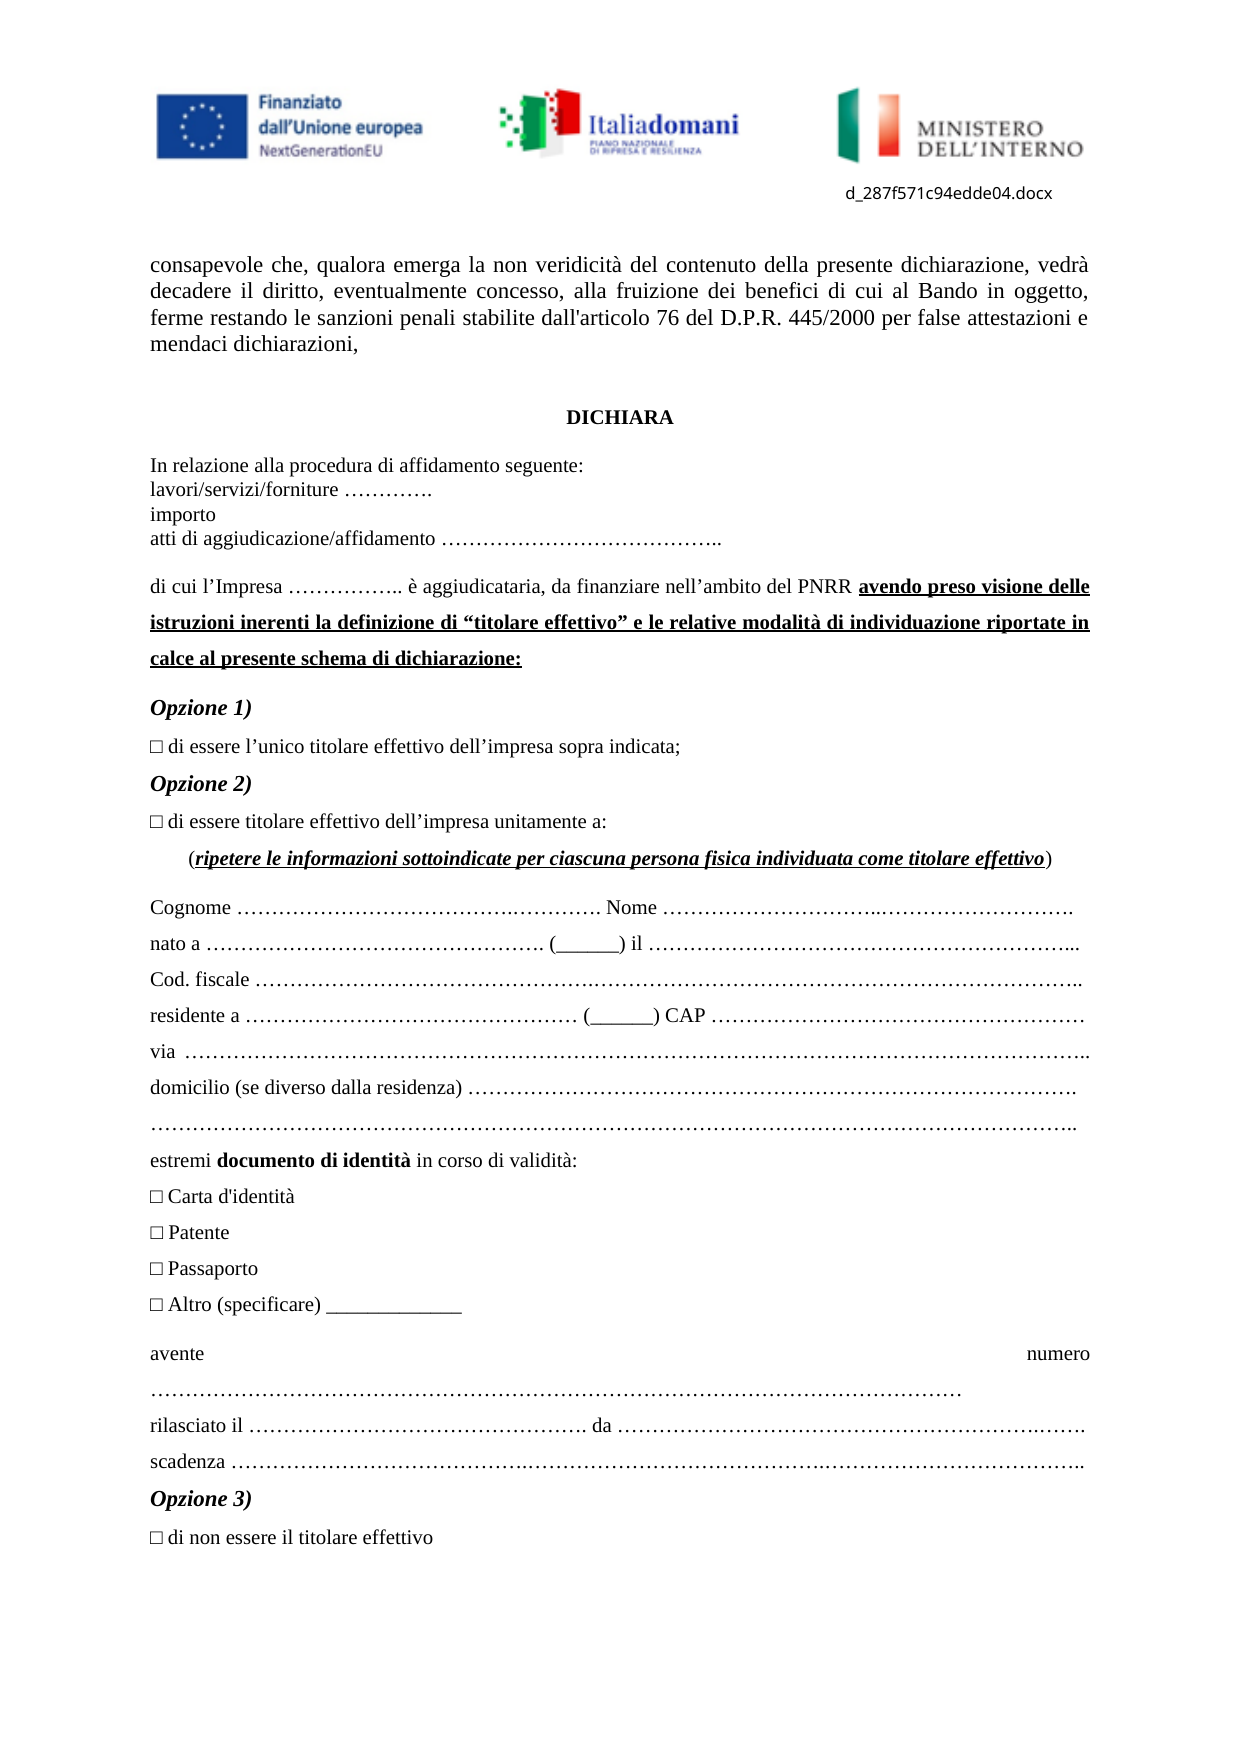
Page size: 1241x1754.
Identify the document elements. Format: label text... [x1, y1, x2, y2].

text □ Passaporto [150, 1256, 1090, 1280]
text importo [150, 501, 1090, 526]
text Cognome ………………………………….…………. Nome …………………………..………………………. [150, 895, 1090, 919]
text □ di essere l’unico titolare effettivo dell’impresa sopra indicata; [150, 734, 1090, 758]
text consapevole che, qualora emerga la non veridicità del contenuto della presente dichiarazione, vedrà decadere il diritto, eventualmente concesso, alla fruizione dei benefici di cui al Bando in oggetto, ferme restando le sanzioni penali stabilite dall'articolo 76 del D.P.R. 445/2000 per false attestazioni e mendaci dichiarazioni, [150, 251, 1090, 356]
text Cod. fiscale ………………………………………….…………………………………………………………….. [150, 967, 1090, 991]
text rilasciato il …………………………………………. da …………………………………………………….……. [150, 1413, 1090, 1437]
text In relazione alla procedura di affidamento seguente: [150, 453, 1090, 477]
text □ Carta d'identità [150, 1184, 1090, 1208]
text DICHIARA [150, 405, 1090, 429]
text di cui l’Impresa …………….. è aggiudicataria, da finanziare nell’ambito del PNRR avendo preso visione delle istruzioni inerenti la definizione di “titolare effettivo” e le relative modalità di individuazione riportate in calce al presente schema di dichiarazione: [150, 574, 1090, 630]
text □ di non essere il titolare effettivo [150, 1524, 1090, 1549]
text Opzione 1) [150, 694, 1090, 721]
text scadenza …………………………………….…………………………………….……………………………….. [150, 1449, 1090, 1473]
text □ Patente [150, 1220, 1090, 1244]
text □ Altro (specificare) _____________ [150, 1292, 1090, 1316]
text via ………………………………………………………………………………………………………………….. domicilio (se diverso dalla residenza) ……………………………………………………………………………. [150, 1039, 1090, 1099]
text atti di aggiudicazione/affidamento ………………………………….. [150, 526, 1090, 549]
text Opzione 3) [150, 1485, 1090, 1511]
text □ di essere titolare effettivo dell’impresa unitamente a: [150, 809, 1090, 833]
text Opzione 2) [150, 770, 1090, 796]
text …………………………………………………………………………………………………………………….. [150, 1111, 1090, 1135]
text avente numero ……………………………………………………………………………………………………… [150, 1341, 1090, 1401]
text nato a …………………………………………. (______) il ……………………………………………………... [150, 931, 1090, 955]
text estremi documento di identità in corso di validità: [150, 1148, 1090, 1172]
text lavori/servizi/forniture …………. [150, 477, 1090, 501]
text di cui l’Impresa …………….. è aggiudicataria, da finanziare nell’ambito del PNRR avendo preso visione delle istruzioni inerenti la definizione di “titolare effettivo” e le relative modalità di individuazione riportate in calce al presente schema di dichiarazione: [150, 632, 1090, 670]
picture [150, 82, 1090, 182]
text residente a ………………………………………… (______) CAP ……………………………………………… [150, 1003, 1090, 1027]
text (ripetere le informazioni sottoindicate per ciascuna persona fisica individuata come titolare effettivo) [150, 846, 1090, 870]
